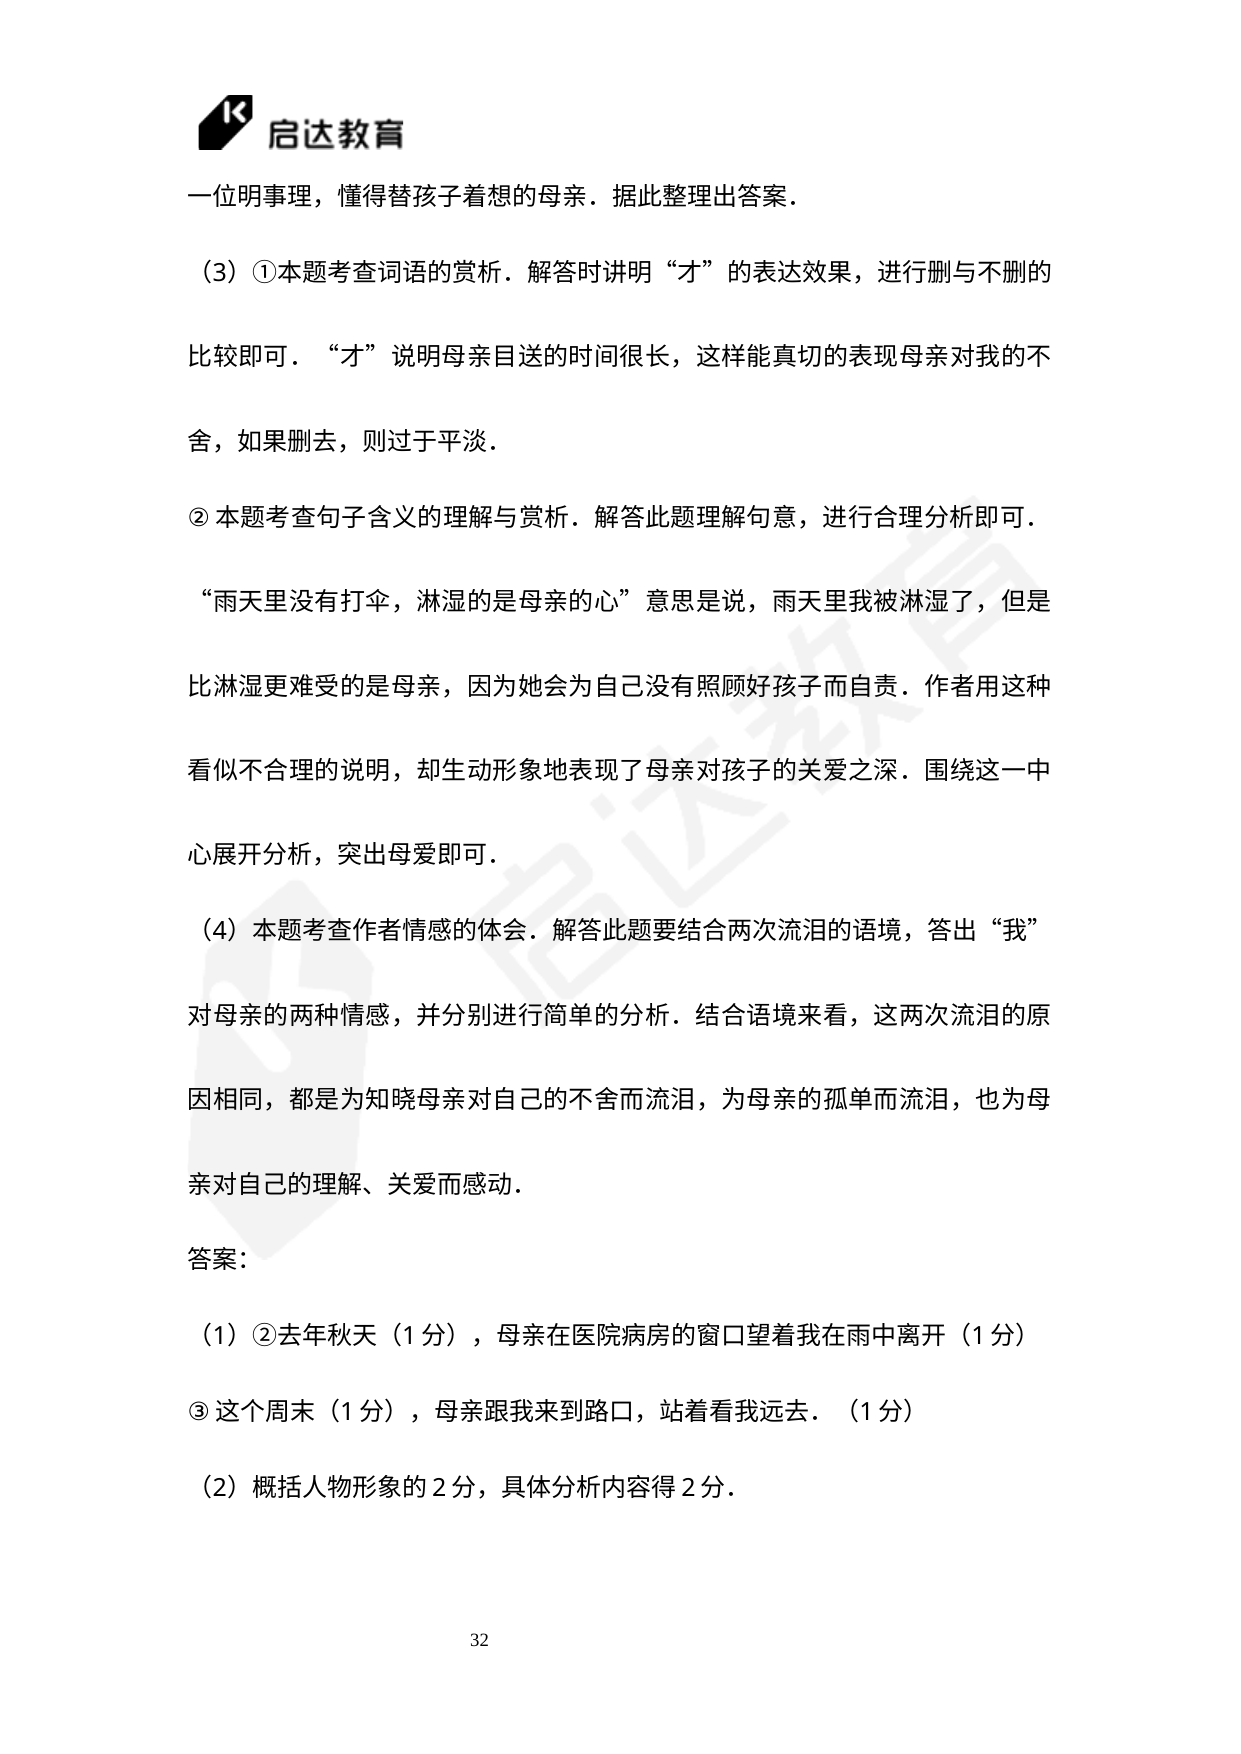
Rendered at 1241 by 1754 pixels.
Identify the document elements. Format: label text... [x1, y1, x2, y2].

text （4）本题考查作者情感的体会．解答此题要结合两次流泪的语境，答出“我”对母亲的两种情感，并分别进行简单的分析．结合语境来看，这两次流泪的原因相同，都是为知晓母亲对自己的不舍而流泪，为母亲的孤单而流泪，也为母亲对自己的理解、关爱而感动． [187, 896, 1053, 1215]
text ②本题考查句子含义的理解与赏析．解答此题理解句意，进行合理分析即可．“雨天里没有打伞，淋湿的是母亲的心”意思是说，雨天里我被淋湿了，但是比淋湿更难受的是母亲，因为她会为自己没有照顾好孩子而自责．作者用这种看似不合理的说明，却生动形象地表现了母亲对孩子的关爱之深．围绕这一中心展开分析，突出母爱即可． [187, 483, 1053, 886]
text （1）②去年秋天（1分），母亲在医院病房的窗口望着我在雨中离开（1分） [187, 1301, 1053, 1366]
text （3）①本题考查词语的赏析．解答时讲明“才”的表达效果，进行删与不删的比较即可．“才”说明母亲目送的时间很长，这样能真切的表现母亲对我的不舍，如果删去，则过于平淡． [187, 238, 1053, 472]
picture [198, 95, 404, 150]
text （2）概括人物形象的2分，具体分析内容得2分． [187, 1453, 1053, 1518]
text ③这个周末（1分），母亲跟我来到路口，站着看我远去．（1分） [187, 1377, 1053, 1442]
text 答案： [187, 1226, 1053, 1291]
